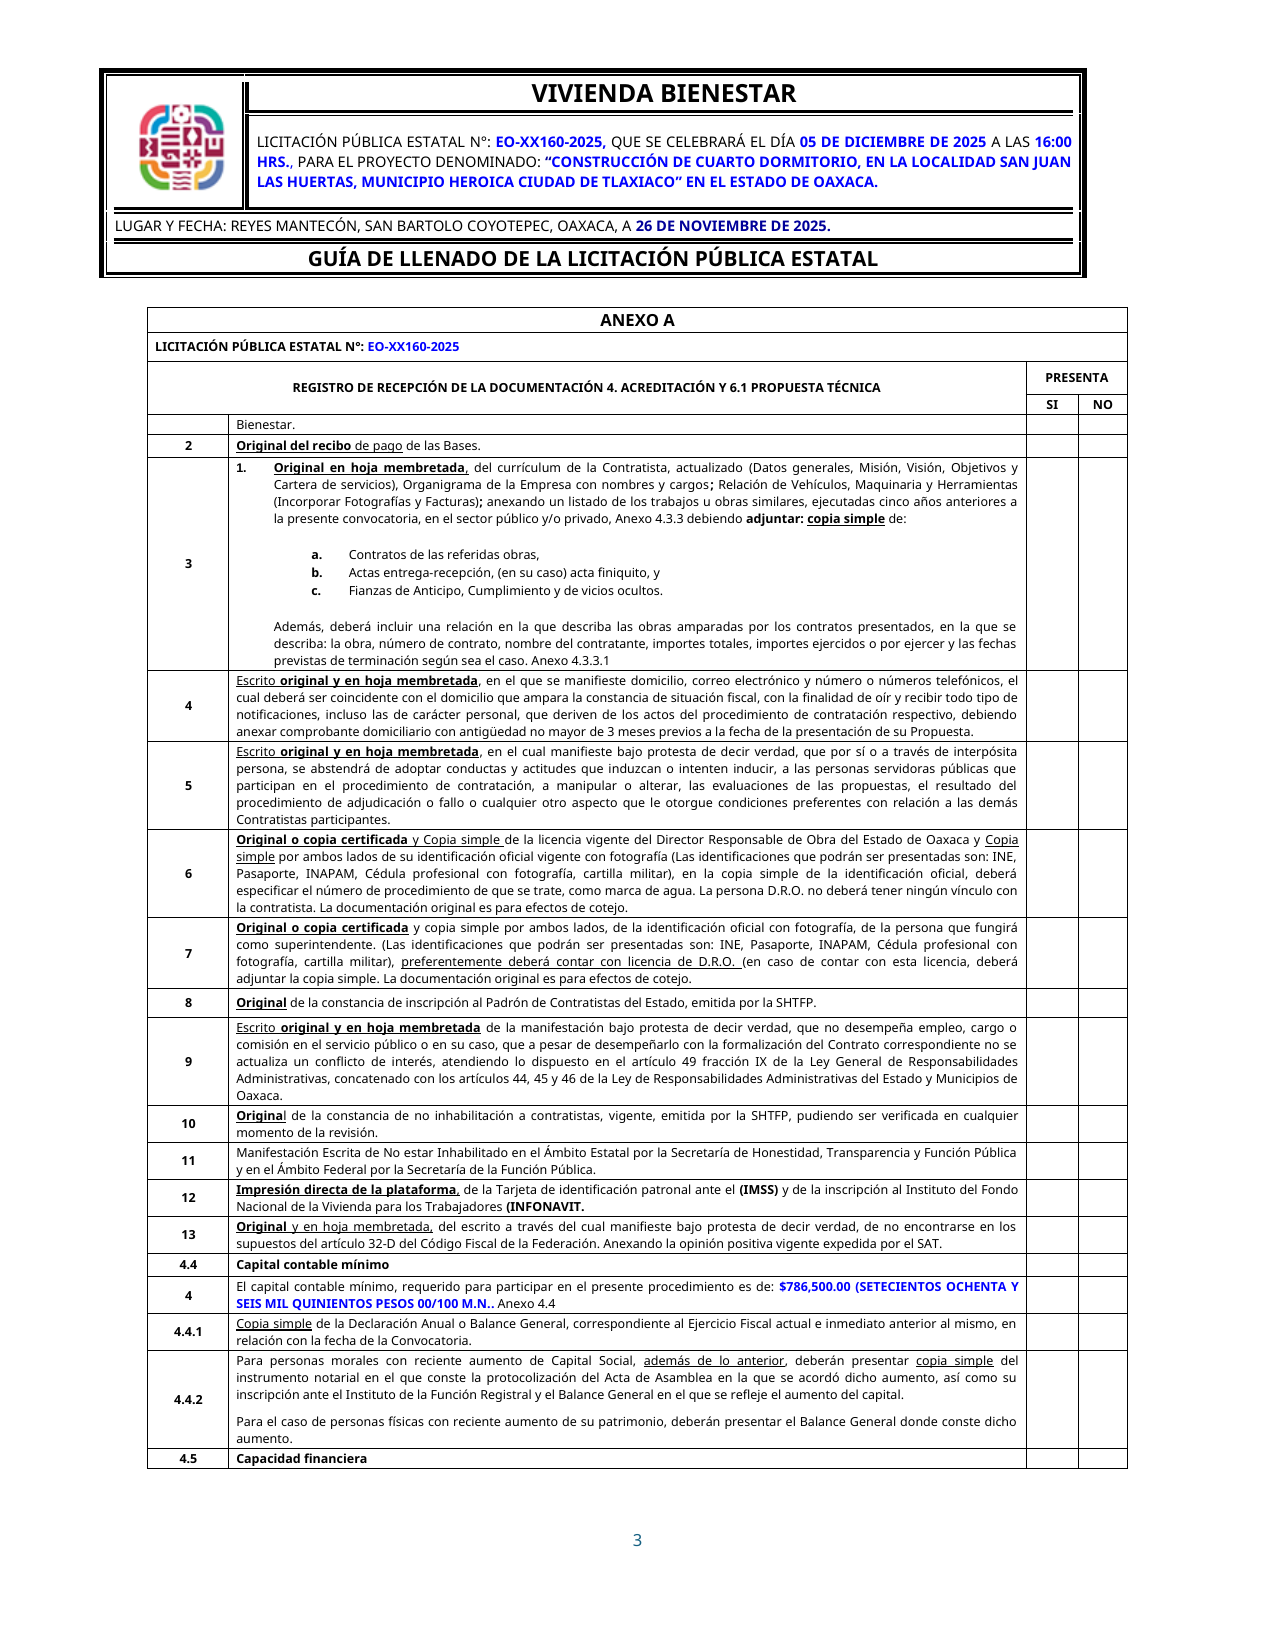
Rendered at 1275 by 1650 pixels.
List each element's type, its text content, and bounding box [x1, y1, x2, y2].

table_cell Original o copia certificada y Copia simple de la licencia vigente del Director Responsable de Obra del Estado de Oaxaca y Copia simple por ambos lados de su identificación oficial vigente con fotografía (Las identificaciones que podrán ser presentadas son: INE, Pasaporte, INAPAM, Cédula profesional con fotografía, cartilla militar), en la copia simple de la identificación oficial, deberá especificar el número de procedimiento de que se trate, como marca de agua. La persona D.R.O. no deberá tener ningún vínculo con la contratista. La documentación original es para efectos de cotejo. [229, 830, 1026, 917]
table_cell [1027, 1018, 1078, 1105]
table_cell LICITACIÓN PÚBLICA ESTATAL N°: EO-XX160-2025 [148, 333, 1127, 361]
table_cell [1027, 415, 1078, 434]
table_cell Original y en hoja membretada, del escrito a través del cual manifieste bajo protesta de decir verdad, de no encontrarse en los supuestos del artículo 32-D del Código Fiscal de la Federación. Anexando la opinión positiva vigente expedida por el SAT. [229, 1217, 1026, 1253]
table_cell Original del recibo de pago de las Bases. [229, 435, 1026, 457]
table_cell 4.4 [148, 1254, 228, 1276]
table_cell [1027, 830, 1078, 917]
table_cell [1079, 830, 1127, 917]
table_cell 4 [148, 1277, 228, 1313]
table_cell [1027, 1351, 1078, 1448]
table_cell [1079, 1018, 1127, 1105]
table_cell PRESENTA [1027, 362, 1127, 394]
table_cell Escrito original y en hoja membretada de la manifestación bajo protesta de decir verdad, que no desempeña empleo, cargo o comisión en el servicio público o en su caso, que a pesar de desempeñarlo con la formalización del Contrato correspondiente no se actualiza un conflicto de interés, atendiendo lo dispuesto en el artículo 49 fracción IX de la Ley General de Responsabilidades Administrativas, concatenado con los artículos 44, 45 y 46 de la Ley de Responsabilidades Administrativas del Estado y Municipios de Oaxaca. [229, 1018, 1026, 1105]
table_cell [1027, 742, 1078, 829]
table_cell Original de la constancia de no inhabilitación a contratistas, vigente, emitida por la SHTFP, pudiendo ser verificada en cualquier momento de la revisión. [229, 1106, 1026, 1142]
table_cell El capital contable mínimo, requerido para participar en el presente procedimiento es de: $786,500.00 (SETECIENTOS OCHENTA Y SEIS MIL QUINIENTOS PESOS 00/100 M.N.. Anexo 4.4 [229, 1277, 1026, 1313]
table_cell [1027, 989, 1078, 1017]
table_cell [1079, 1351, 1127, 1448]
table_cell [1079, 742, 1127, 829]
table_cell Original de la constancia de inscripción al Padrón de Contratistas del Estado, emitida por la SHTFP. [229, 989, 1026, 1017]
table_cell 7 [148, 918, 228, 988]
table_cell 8 [148, 989, 228, 1017]
table_cell [1027, 1106, 1078, 1142]
table_cell [1079, 1277, 1127, 1313]
table_cell NO [1079, 395, 1127, 414]
table_cell [1079, 989, 1127, 1017]
table_cell 11 [148, 1143, 228, 1179]
table_cell Escrito original y en hoja membretada, en el cual manifieste bajo protesta de decir verdad, que por sí o a través de interpósita persona, se abstendrá de adoptar conductas y actitudes que induzcan o intenten inducir, a las personas servidoras públicas que participan en el procedimiento de contratación, a manipular o alterar, las evaluaciones de las propuestas, el resultado del procedimiento de adjudicación o fallo o cualquier otro aspecto que le otorgue condiciones preferentes con relación a las demás Contratistas participantes. [229, 742, 1026, 829]
table_cell [1079, 1217, 1127, 1253]
picture [128, 97, 235, 196]
table_cell Para personas morales con reciente aumento de Capital Social, además de lo anterior, deberán presentar copia simple del instrumento notarial en el que conste la protocolización del Acta de Asamblea en la que se acordó dicho aumento, así como su inscripción ante el Instituto de la Función Registral y el Balance General en el que se refleje el aumento del capital. Para el caso de personas físicas con reciente aumento de su patrimonio, deberán presentar el Balance General donde conste dicho aumento. [229, 1351, 1026, 1448]
table_cell [1027, 918, 1078, 988]
table_cell [1079, 1106, 1127, 1142]
table_cell Capacidad financiera [229, 1449, 1026, 1468]
table_cell 10 [148, 1106, 228, 1142]
table_cell [1079, 671, 1127, 741]
table_cell [1027, 1277, 1078, 1313]
table_cell 4.4.2 [148, 1351, 228, 1448]
table_cell [1027, 1314, 1078, 1350]
table_cell 1 [148, 415, 228, 434]
table_cell 12 [148, 1180, 228, 1216]
table_cell [1027, 671, 1078, 741]
table_cell [1079, 1143, 1127, 1179]
table_cell Original o copia certificada y copia simple por ambos lados, de la identificación oficial con fotografía, de la persona que fungirá como superintendente. (Las identificaciones que podrán ser presentadas son: INE, Pasaporte, INAPAM, Cédula profesional con fotografía, cartilla militar), preferentemente deberá contar con licencia de D.R.O. (en caso de contar con esta licencia, deberá adjuntar la copia simple. La documentación original es para efectos de cotejo. [229, 918, 1026, 988]
table_cell Original en hoja membretada, del currículum de la Contratista, actualizado (Datos generales, Misión, Visión, Objetivos y Cartera de servicios), Organigrama de la Empresa con nombres y cargos; Relación de Vehículos, Maquinaria y Herramientas (Incorporar Fotografías y Facturas); anexando un listado de los trabajos u obras similares, ejecutadas cinco años anteriores a la presente convocatoria, en el sector público y/o privado, Anexo 4.3.3 debiendo adjuntar: copia simple de: Contratos de las referidas obras, Actas entrega-recepción, (en su caso) acta finiquito, y Fianzas de Anticipo, Cumplimiento y de vicios ocultos. Además, deberá incluir una relación en la que describa las obras amparadas por los contratos presentados, en la que se describa: la obra, número de contrato, nombre del contratante, importes totales, importes ejercidos o por ejercer y las fechas previstas de terminación según sea el caso. Anexo 4.3.3.1 [229, 458, 1026, 670]
table_cell [1079, 458, 1127, 670]
table_cell [1027, 1449, 1078, 1468]
table_cell Copia simple de la Declaración Anual o Balance General, correspondiente al Ejercicio Fiscal actual e inmediato anterior al mismo, en relación con la fecha de la Convocatoria. [229, 1314, 1026, 1350]
table_header ANEXO A [148, 308, 1127, 332]
table_cell [1079, 918, 1127, 988]
table_cell Original de la solicitud de inscripción al procedimiento, con acuse de recepción del Departamento de Licitaciones de Vivienda Bienestar. [229, 415, 1026, 434]
table_cell [1079, 1314, 1127, 1350]
table_cell Capital contable mínimo [229, 1254, 1026, 1276]
table_cell REGISTRO DE RECEPCIÓN DE LA DOCUMENTACIÓN 4. ACREDITACIÓN Y 6.1 PROPUESTA TÉCNICA [148, 362, 1026, 414]
table_cell 6 [148, 830, 228, 917]
table_cell Manifestación Escrita de No estar Inhabilitado en el Ámbito Estatal por la Secretaría de Honestidad, Transparencia y Función Pública y en el Ámbito Federal por la Secretaría de la Función Pública. [229, 1143, 1026, 1179]
table_cell SI [1027, 395, 1078, 414]
table_cell 3 [148, 458, 228, 670]
table_cell [1027, 1143, 1078, 1179]
table_cell 4.4.1 [148, 1314, 228, 1350]
table_cell [1079, 1254, 1127, 1276]
table_cell [1027, 1180, 1078, 1216]
table_cell [1079, 435, 1127, 457]
table_cell 4 [148, 671, 228, 741]
table_cell [1027, 458, 1078, 670]
table_cell 5 [148, 742, 228, 829]
table_cell Impresión directa de la plataforma, de la Tarjeta de identificación patronal ante el (IMSS) y de la inscripción al Instituto del Fondo Nacional de la Vivienda para los Trabajadores (INFONAVIT. [229, 1180, 1026, 1216]
table_cell 13 [148, 1217, 228, 1253]
table_cell [1079, 1180, 1127, 1216]
table_cell 4.5 [148, 1449, 228, 1468]
table_cell [1079, 1449, 1127, 1468]
table_cell 9 [148, 1018, 228, 1105]
table_cell [1027, 435, 1078, 457]
table_cell [1027, 1217, 1078, 1253]
table_cell 2 [148, 435, 228, 457]
table_cell Escrito original y en hoja membretada, en el que se manifieste domicilio, correo electrónico y número o números telefónicos, el cual deberá ser coincidente con el domicilio que ampara la constancia de situación fiscal, con la finalidad de oír y recibir todo tipo de notificaciones, incluso las de carácter personal, que deriven de los actos del procedimiento de contratación respectivo, debiendo anexar comprobante domiciliario con antigüedad no mayor de 3 meses previos a la fecha de la presentación de su Propuesta. [229, 671, 1026, 741]
table_cell [1027, 1254, 1078, 1276]
table_cell [1079, 415, 1127, 434]
